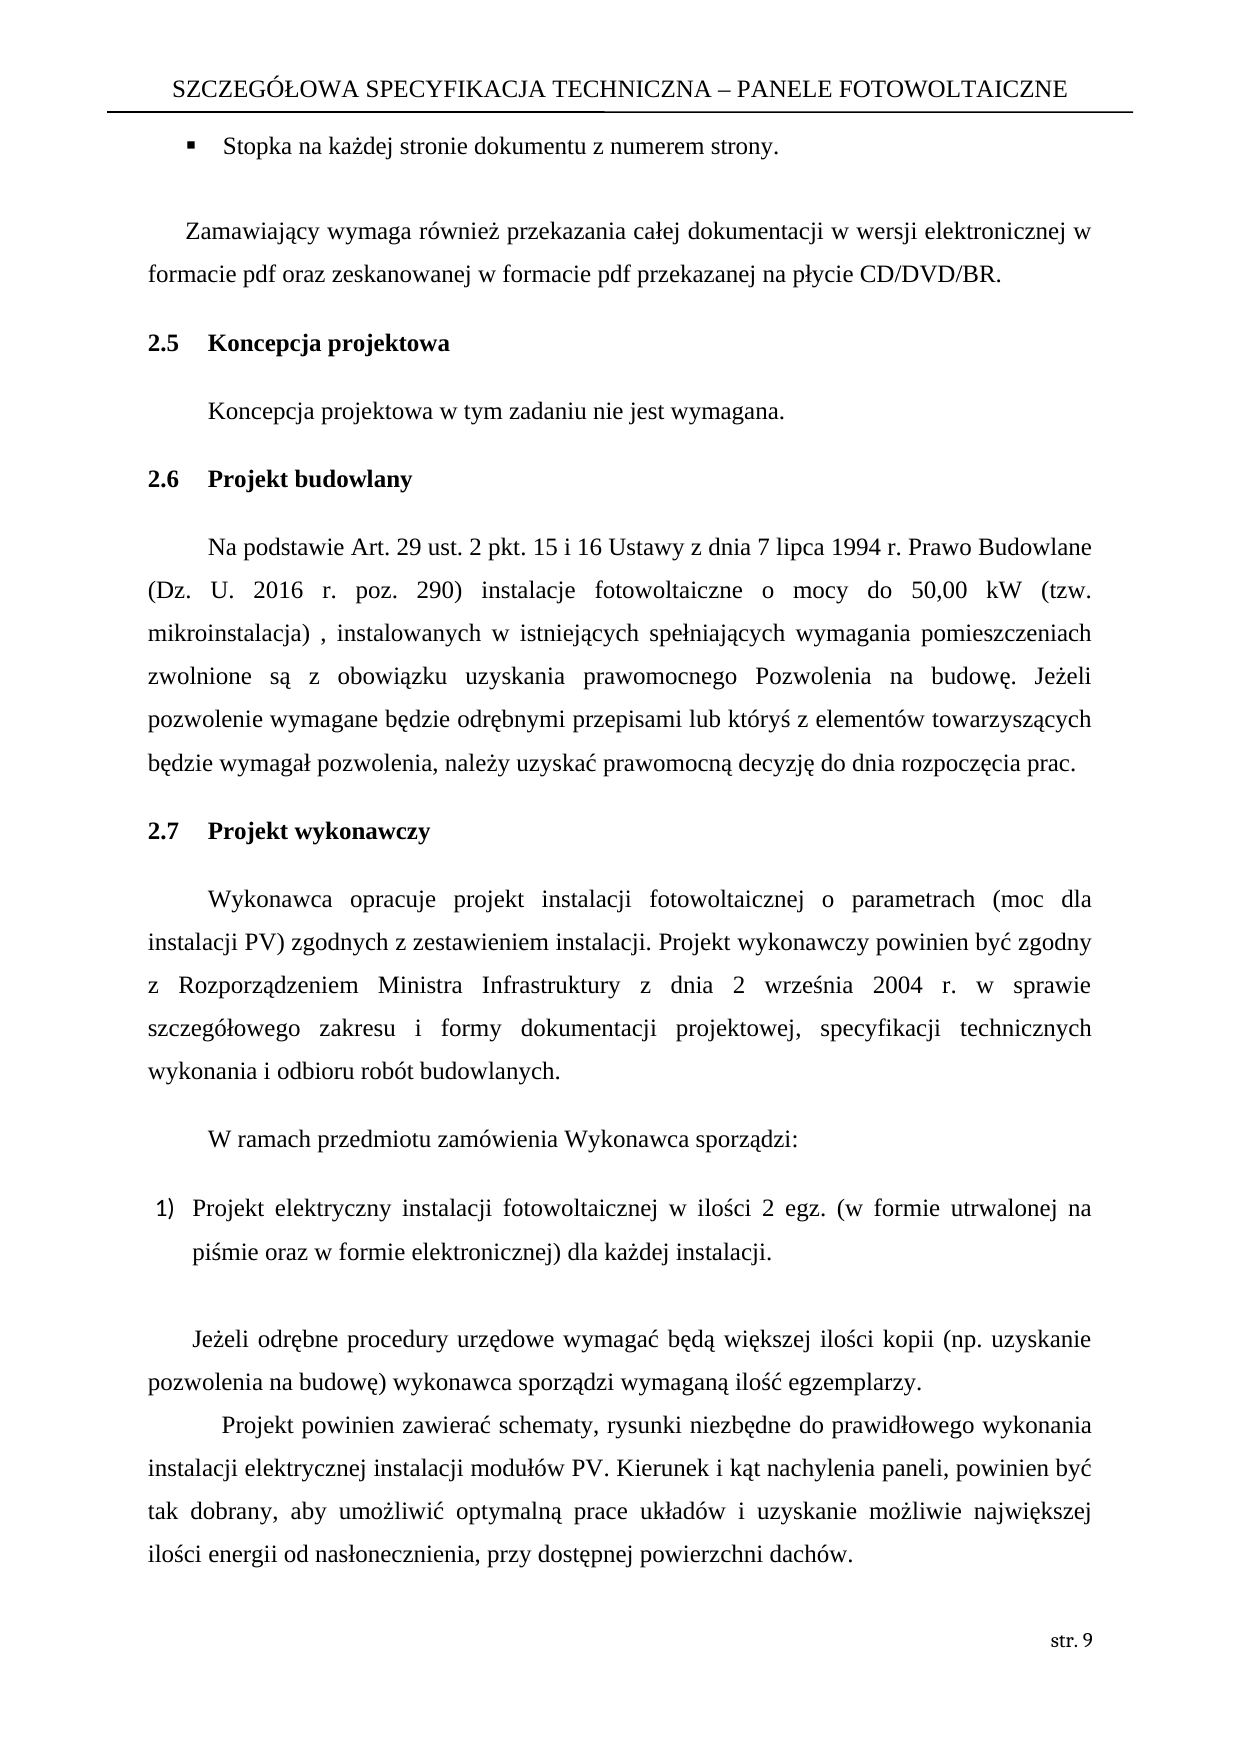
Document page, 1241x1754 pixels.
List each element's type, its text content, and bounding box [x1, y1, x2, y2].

text Wykonawca opracuje projekt instalacji fotowoltaicznej o parametrach (moc dla instalacji PV) zgodnych z zestawieniem instalacji. Projekt wykonawczy powinien być zgodny z Rozporządzeniem Ministra Infrastruktury z dnia 2 września 2004 r. w sprawie szczegółowego zakresu i formy dokumentacji projektowej, specyfikacji technicznych wykonania i odbioru robót budowlanych. [148, 884, 1093, 1085]
text Zamawiający wymaga również przekazania całej dokumentacji w wersji elektronicznej w formacie pdf oraz zeskanowanej w formacie pdf przekazanej na płycie CD/DVD/BR. [148, 216, 1093, 288]
subtitle Koncepcja projektowa [148, 328, 1093, 356]
subtitle Projekt wykonawczy [148, 816, 1093, 844]
text Projekt powinien zawierać schematy, rysunki niezbędne do prawidłowego wykonania instalacji elektrycznej instalacji modułów PV. Kierunek i kąt nachylenia paneli, powinien być tak dobrany, aby umożliwić optymalną prace układów i uzyskanie możliwie największej ilości energii od nasłonecznienia, przy dostępnej powierzchni dachów. [148, 1410, 1093, 1568]
text Koncepcja projektowa w tym zadaniu nie jest wymagana. [148, 396, 1093, 424]
subtitle Projekt budowlany [148, 464, 1093, 493]
text W ramach przedmiotu zamówienia Wykonawca sporządzi: [148, 1124, 1093, 1153]
text Na podstawie Art. 29 ust. 2 pkt. 15 i 16 Ustawy z dnia 7 lipca 1994 r. Prawo Budowlane (Dz. U. 2016 r. poz. 290) instalacje fotowoltaiczne o mocy do 50,00 kW (tzw. mikroinstalacja) , instalowanych w istniejących spełniających wymagania pomieszczeniach zwolnione są z obowiązku uzyskania prawomocnego Pozwolenia na budowę. Jeżeli pozwolenie wymagane będzie odrębnymi przepisami lub któryś z elementów towarzyszących będzie wymagał pozwolenia, należy uzyskać prawomocną decyzję do dnia rozpoczęcia prac. [148, 532, 1093, 776]
text Jeżeli odrębne procedury urzędowe wymagać będą większej ilości kopii (np. uzyskanie pozwolenia na budowę) wykonawca sporządzi wymaganą ilość egzemplarzy. [148, 1324, 1093, 1396]
list Projekt elektryczny instalacji fotowoltaicznej w ilości 2 egz. (w formie utrwalonej na piśmie oraz w formie elektronicznej) dla każdej instalacji. [154, 1193, 1093, 1266]
list Stopka na każdej stronie dokumentu z numerem strony. [185, 131, 1093, 160]
